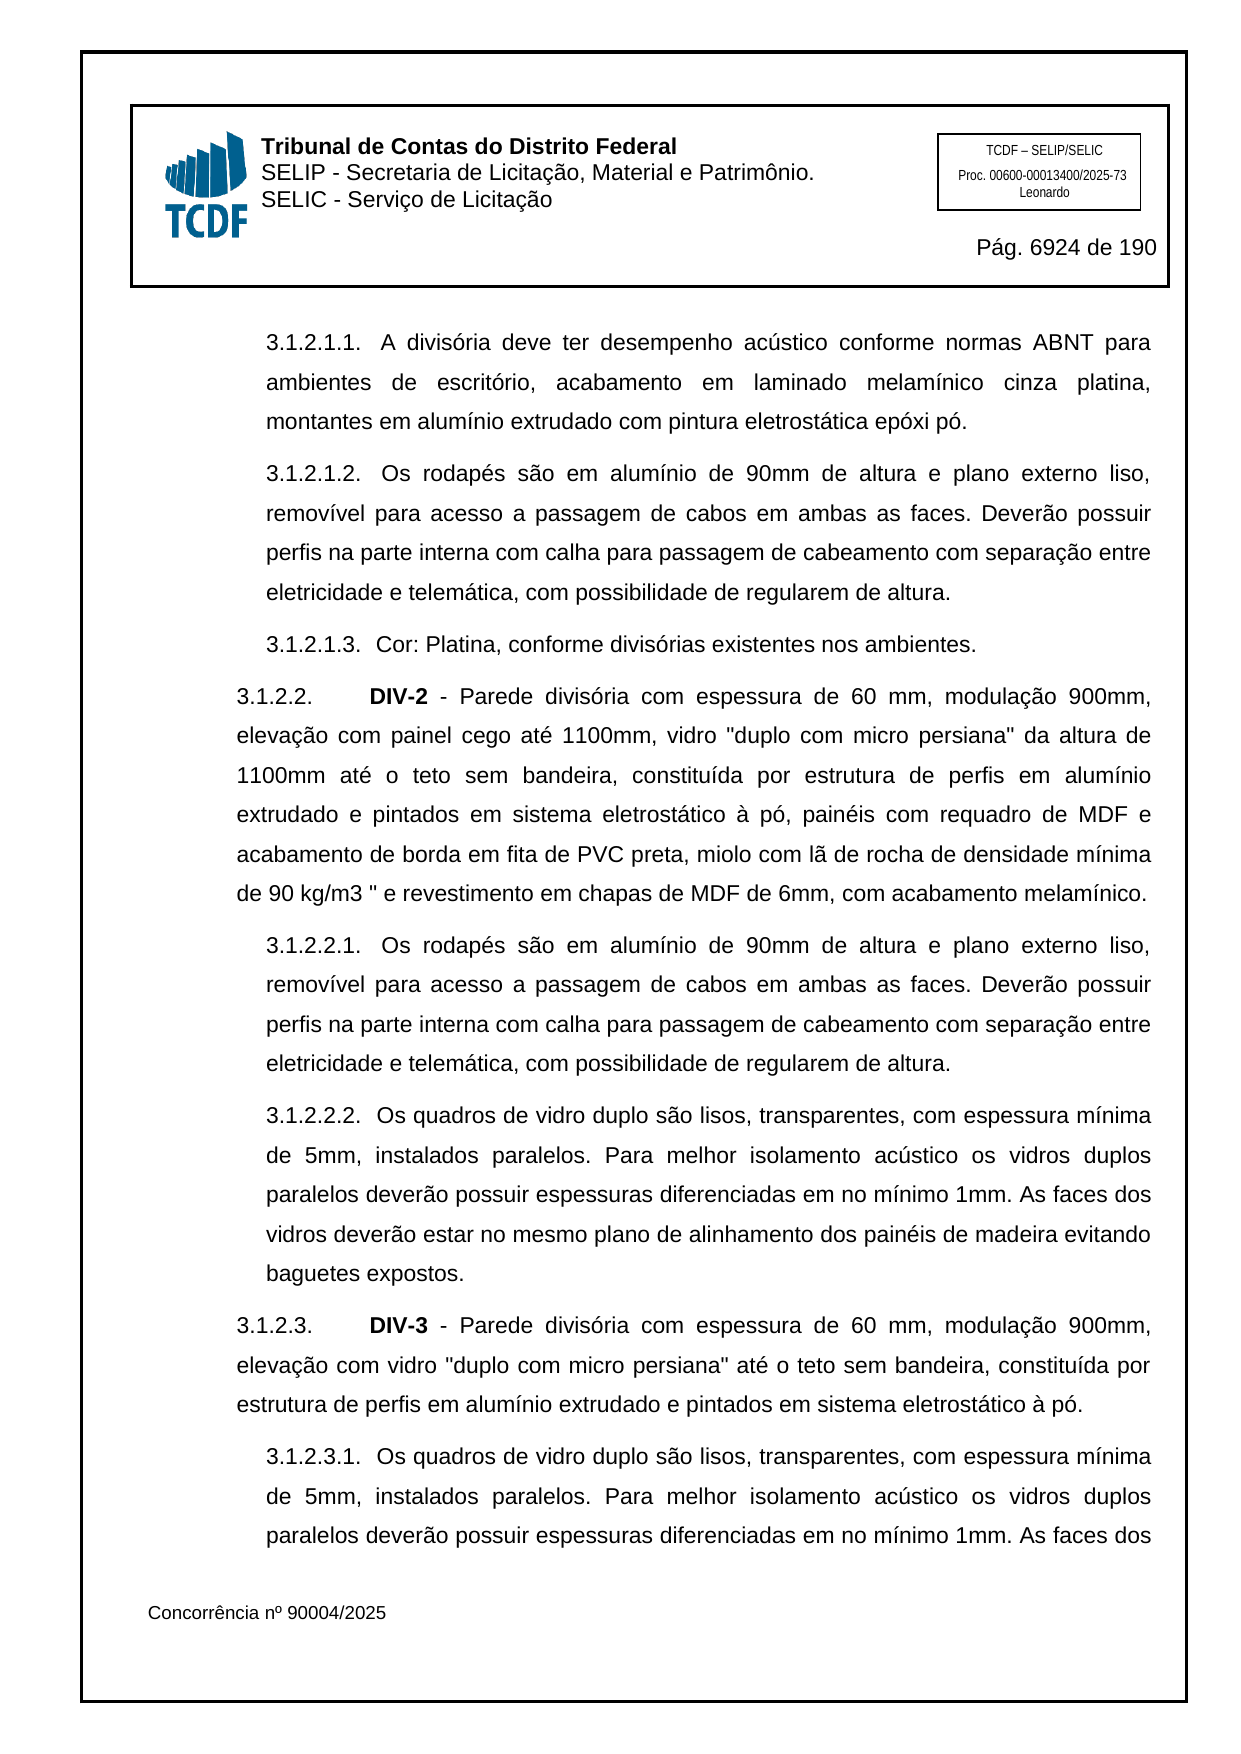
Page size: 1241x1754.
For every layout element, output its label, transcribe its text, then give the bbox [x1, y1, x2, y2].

text Os rodapés são em alumínio de 90mm de altura e plano externo liso, removível para acesso a passagem de cabos em ambas as faces. Deverão possuir perfis na parte interna com calha para passagem de cabeamento com separação entre eletricidade e telemática, com possibilidade de regularem de altura. [266, 460, 1152, 605]
text DIV-3 - Parede divisória com espessura de 60 mm, modulação 900mm, elevação com vidro "duplo com micro persiana" até o teto sem bandeira, constituída por estrutura de perfis em alumínio extrudado e pintados em sistema eletrostático à pó. [236, 1312, 1152, 1418]
text A divisória deve ter desempenho acústico conforme normas ABNT para ambientes de escritório, acabamento em laminado melamínico cinza platina, montantes em alumínio extrudado com pintura eletrostática epóxi pó. [266, 329, 1152, 434]
text DIV-2 - Parede divisória com espessura de 60 mm, modulação 900mm, elevação com painel cego até 1100mm, vidro "duplo com micro persiana" da altura de 1100mm até o teto sem bandeira, constituída por estrutura de perfis em alumínio extrudado e pintados em sistema eletrostático à pó, painéis com requadro de MDF e acabamento de borda em fita de PVC preta, miolo com lã de rocha de densidade mínima de 90 kg/m3 " e revestimento em chapas de MDF de 6mm, com acabamento melamínico. [236, 683, 1152, 906]
picture [150, 128, 262, 240]
text Os rodapés são em alumínio de 90mm de altura e plano externo liso, removível para acesso a passagem de cabos em ambas as faces. Deverão possuir perfis na parte interna com calha para passagem de cabeamento com separação entre eletricidade e telemática, com possibilidade de regularem de altura. [266, 932, 1152, 1077]
text Cor: Platina, conforme divisórias existentes nos ambientes. [266, 631, 1152, 657]
